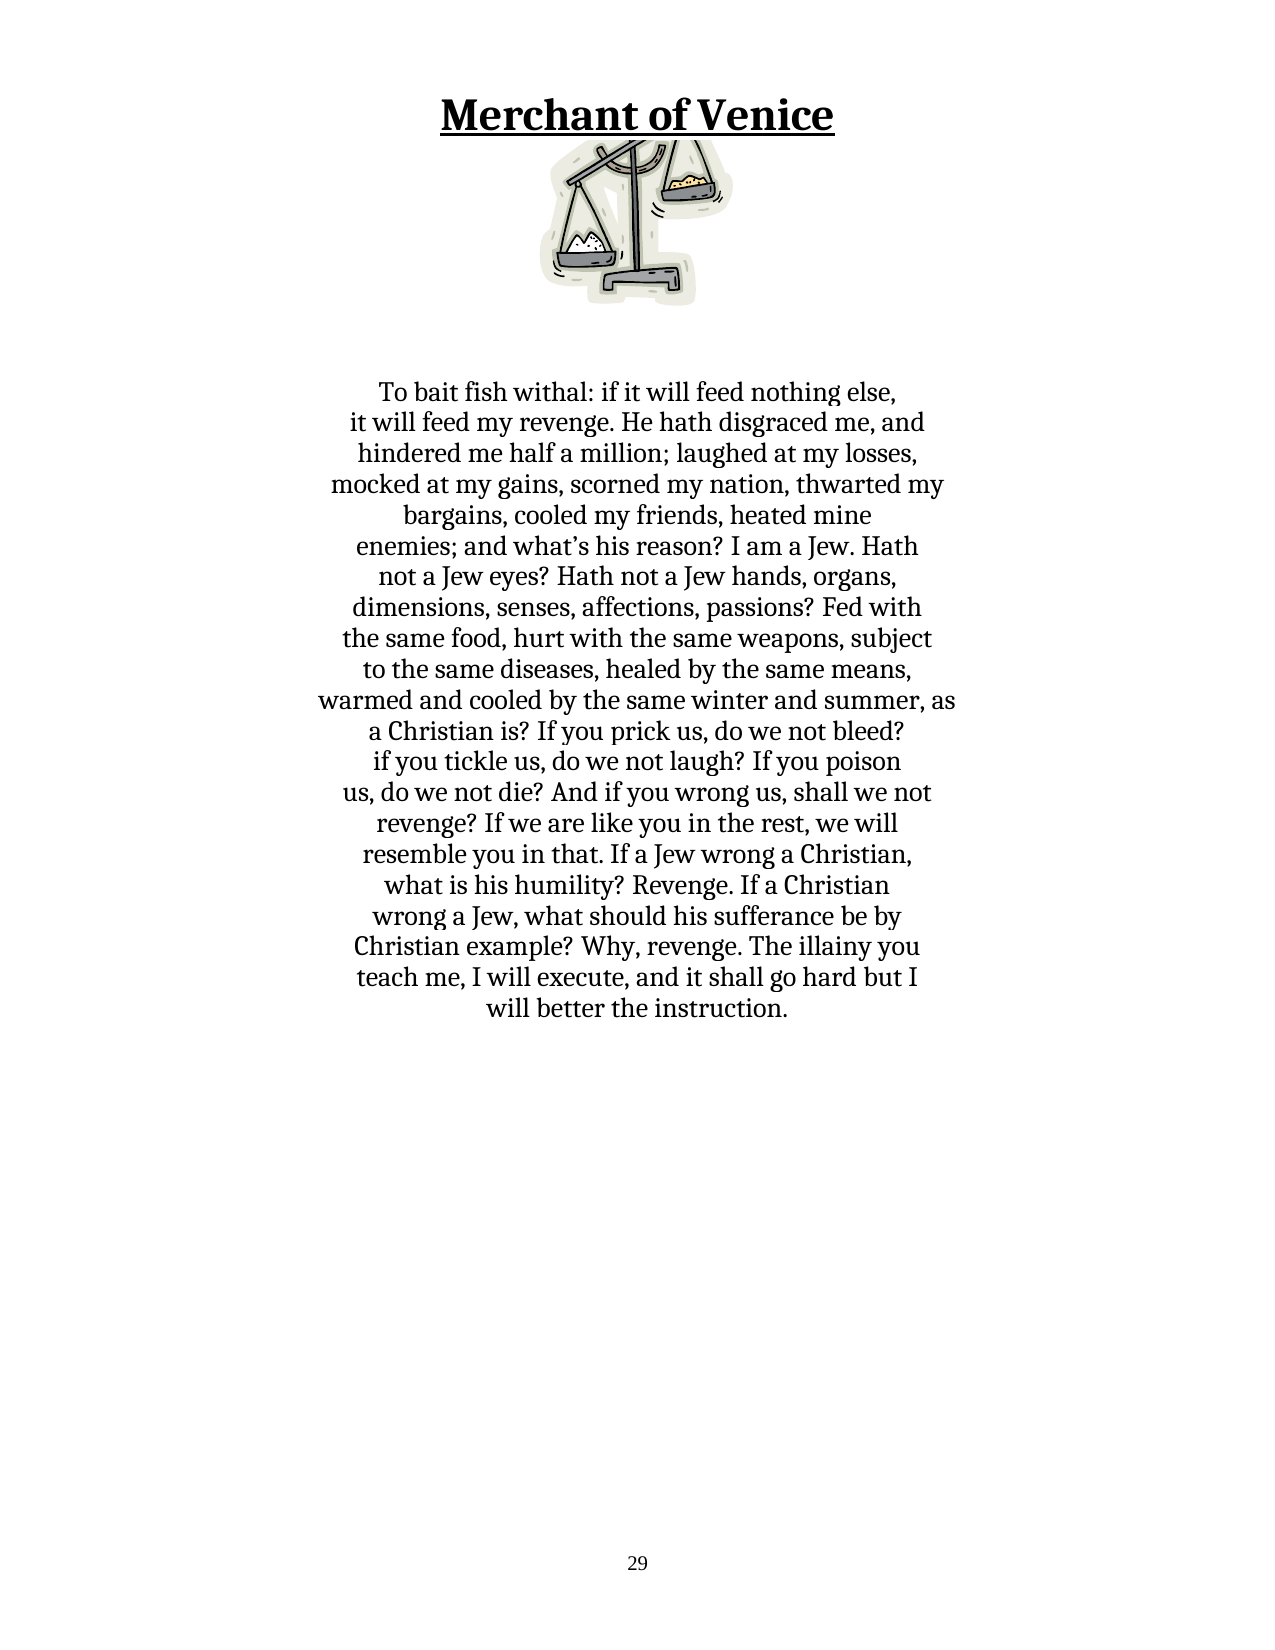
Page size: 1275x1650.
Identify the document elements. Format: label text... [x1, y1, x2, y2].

text To bait fish withal: if it will feed nothing else, it will feed my revenge. He hath disgraced me, and hindered me half a million; laughed at my losses, mocked at my gains, scorned my nation, thwarted my bargains, cooled my friends, heated mine enemies; and what’s his reason? I am a Jew. Hath not a Jew eyes? Hath not a Jew hands, organs, dimensions, senses, affections, passions? Fed with the same food, hurt with the same weapons, subject to the same diseases, healed by the same means, warmed and cooled by the same winter and summer, as a Christian is? If you prick us, do we not bleed? if you tickle us, do we not laugh? If you poison us, do we not die? And if you wrong us, shall we not revenge? If we are like you in the rest, we will resemble you in that. If a Jew wrong a Christian, what is his humility? Revenge. If a Christian wrong a Jew, what should his sufferance be by Christian example? Why, revenge. The illainy you teach me, I will execute, and it shall go hard but I will better the instruction. [788, 377, 1185, 1024]
text To bait fish withal: if it will feed nothing else, it will feed my revenge. He hath disgraced me, and hindered me half a million; laughed at my losses, mocked at my gains, scorned my nation, thwarted my bargains, cooled my friends, heated mine enemies; and what’s his reason? I am a Jew. Hath not a Jew eyes? Hath not a Jew hands, organs, dimensions, senses, affections, passions? Fed with the same food, hurt with the same weapons, subject to the same diseases, healed by the same means, warmed and cooled by the same winter and summer, as a Christian is? If you prick us, do we not bleed? if you tickle us, do we not laugh? If you poison us, do we not die? And if you wrong us, shall we not revenge? If we are like you in the rest, we will resemble you in that. If a Jew wrong a Christian, what is his humility? Revenge. If a Christian wrong a Jew, what should his sufferance be by Christian example? Why, revenge. The illainy you teach me, I will execute, and it shall go hard but I will better the instruction. [90, 377, 487, 1024]
text Merchant of Venice [90, 90, 1185, 140]
